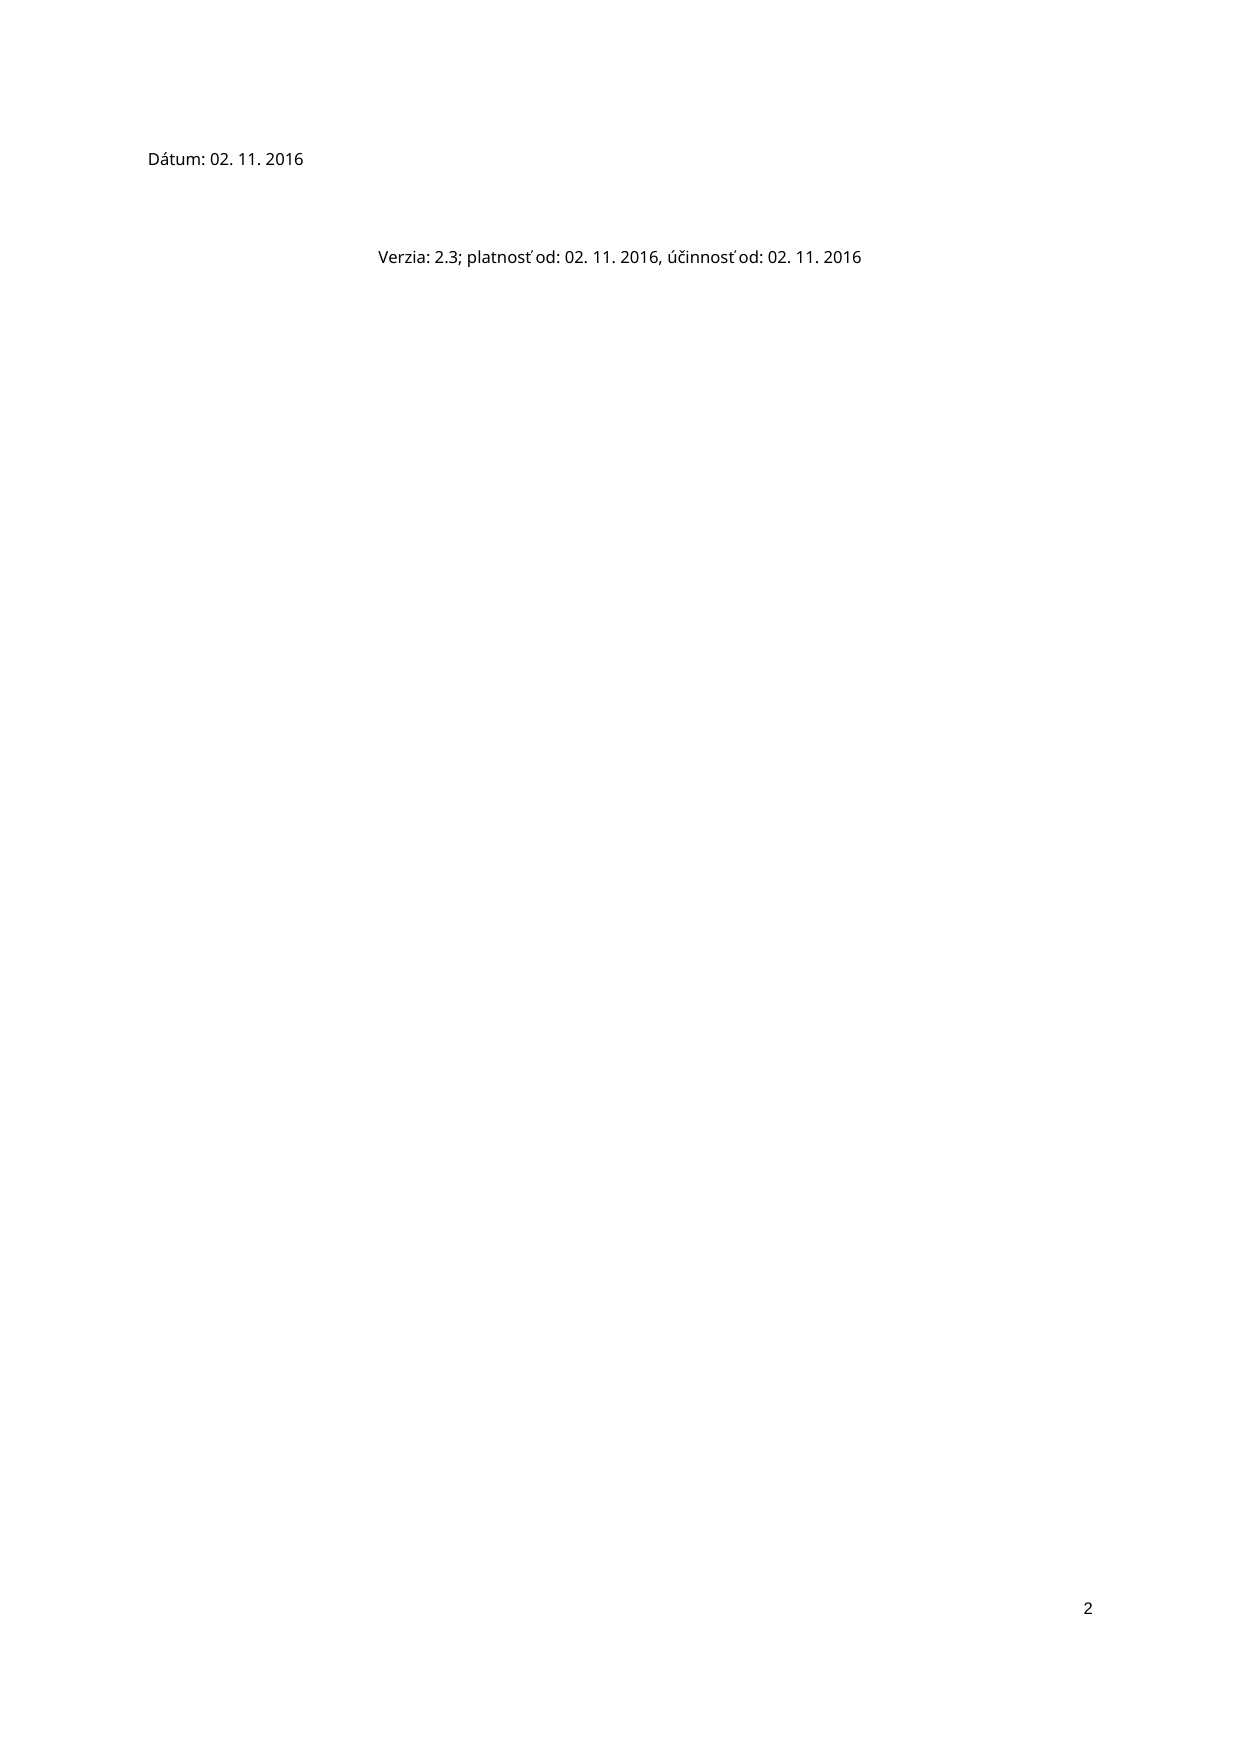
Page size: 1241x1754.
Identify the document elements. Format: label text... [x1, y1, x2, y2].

text Verzia: 2.3; platnosť od: 02. 11. 2016, účinnosť od: 02. 11. 2016 [148, 246, 1092, 269]
text Dátum: 02. 11. 2016 [148, 148, 1092, 170]
